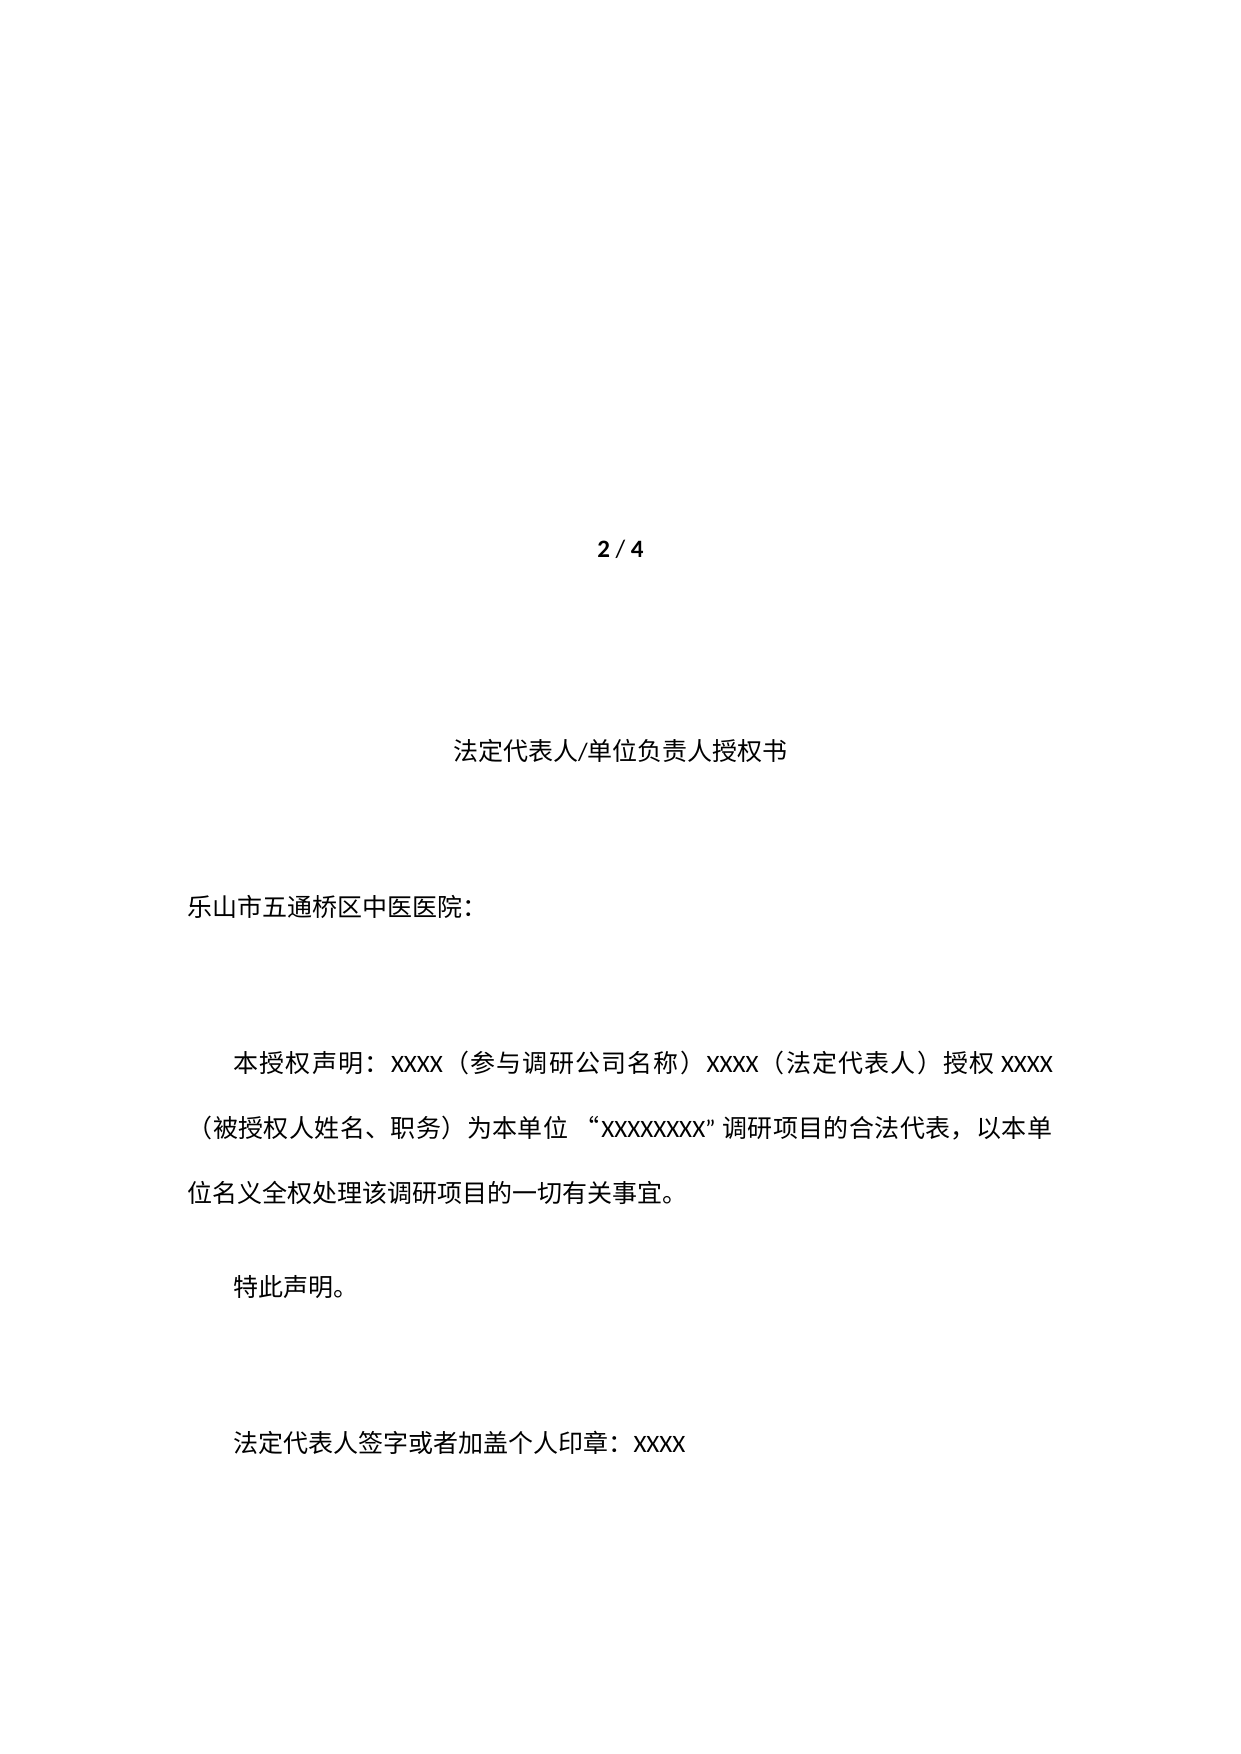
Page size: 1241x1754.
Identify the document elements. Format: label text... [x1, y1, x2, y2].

text 2 / 4 [187, 532, 1053, 564]
text 特此声明。 [187, 1253, 1053, 1318]
text 乐山市五通桥区中医医院： [187, 873, 1053, 938]
text 法定代表人签字或者加盖个人印章：XXXX [187, 1409, 1053, 1474]
text 本授权声明：XXXX（参与调研公司名称）XXXX（法定代表人）授权XXXX（被授权人姓名、职务）为本单位 “XXXXXXXX” 调研项目的合法代表，以本单位名义全权处理该调研项目的一切有关事宜。 [187, 1029, 1053, 1224]
text 法定代表人/单位负责人授权书 [187, 717, 1053, 782]
